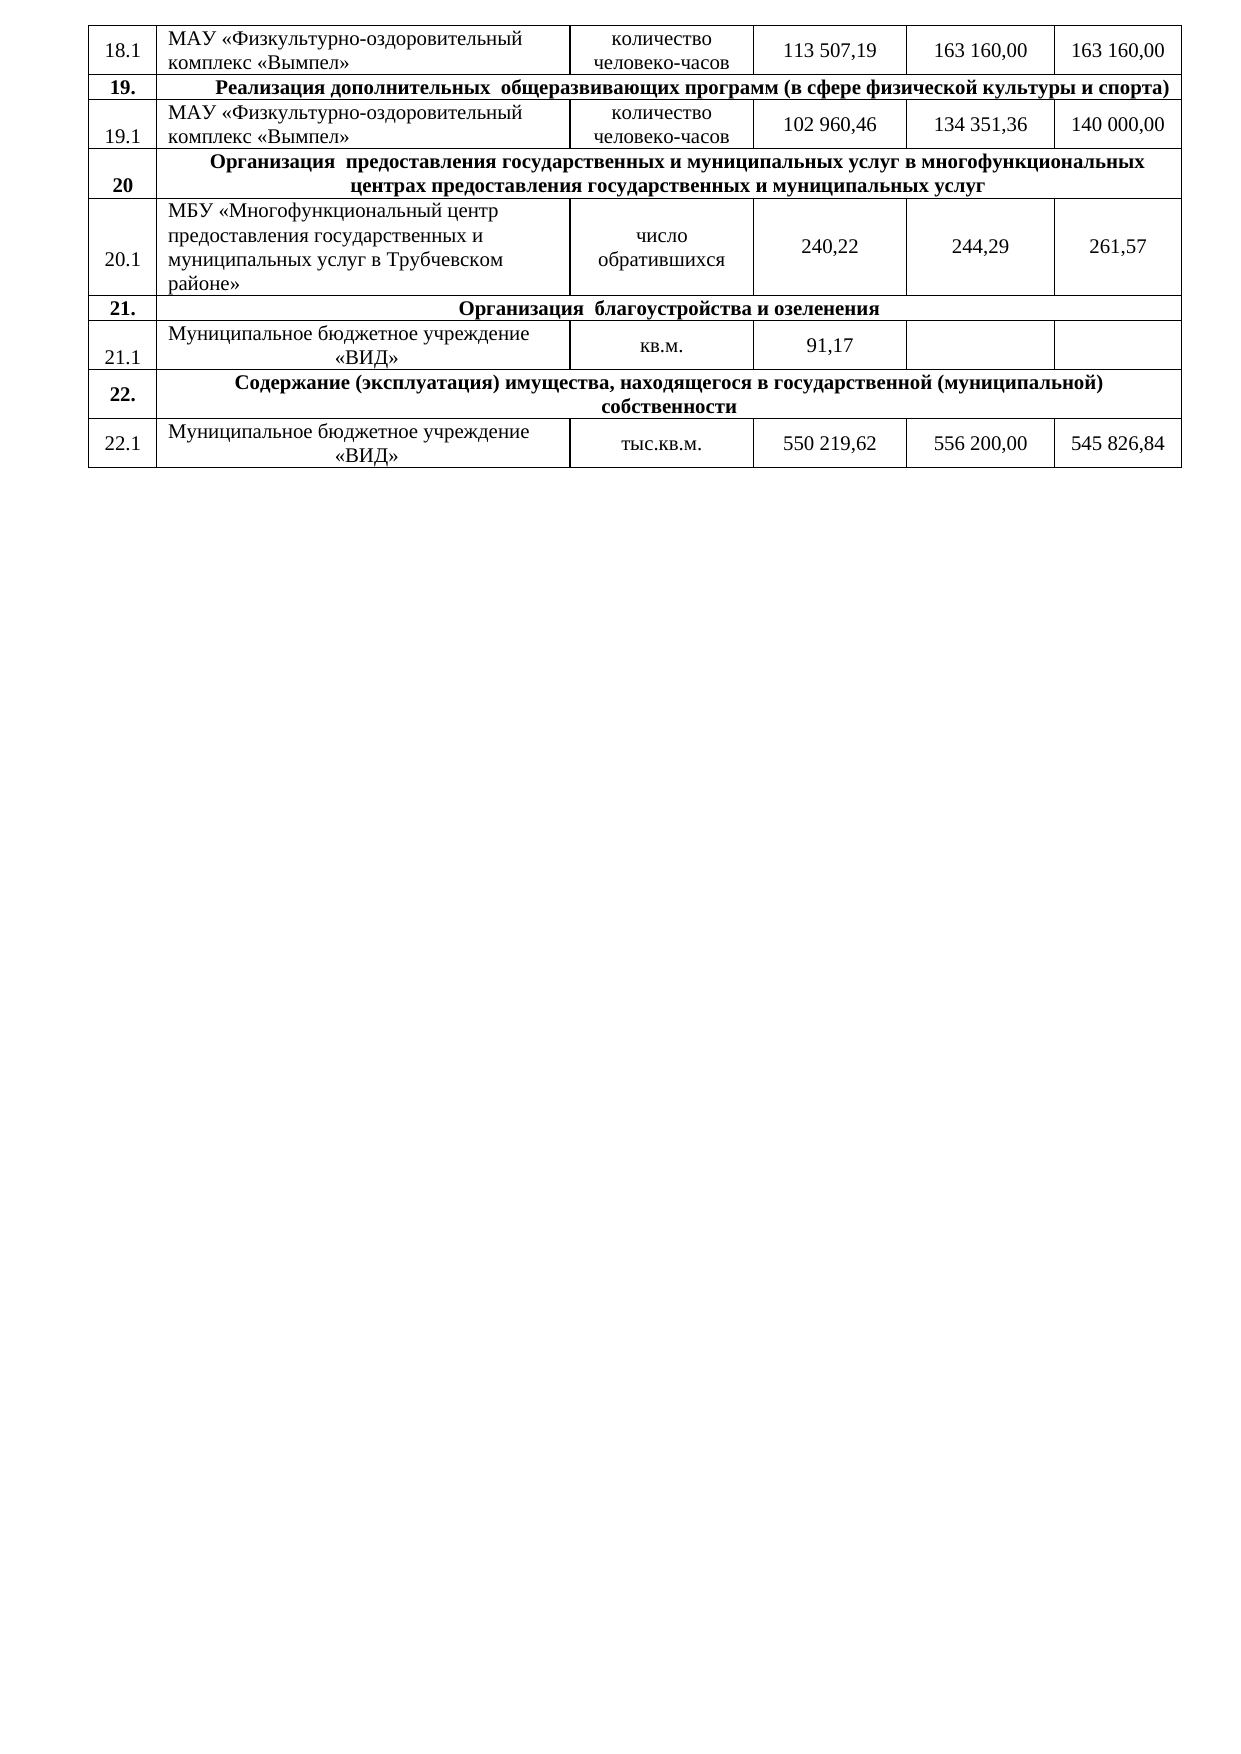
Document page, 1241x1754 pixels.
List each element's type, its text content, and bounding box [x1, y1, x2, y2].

table_cell Содержание (эксплуатация) имущества, находящегося в государственной (муниципальной) собственности [157, 370, 1181, 418]
table_cell Реализация дополнительных общеразвивающих программ (в сфере физической культуры и спорта) [157, 75, 1181, 99]
table_cell МАУ «Физкультурно-оздоровительный комплекс «Вымпел» [157, 100, 569, 148]
table_cell Организация предоставления государственных и муниципальных услуг в многофункциональных центрах предоставления государственных и муниципальных услуг [157, 149, 1181, 197]
table_cell 20.1 [89, 199, 156, 295]
table_cell 261,57 [1055, 199, 1181, 295]
table_cell 21.1 [89, 321, 156, 369]
table_cell МБУ «Многофункциональный центр предоставления государственных и муниципальных услуг в Трубчевском районе» [157, 199, 569, 295]
table_cell 550 219,62 [754, 419, 906, 467]
table_cell [907, 321, 1054, 369]
table_cell 18.1 [89, 26, 156, 74]
table_cell 22.1 [89, 419, 156, 467]
table_cell число обратившихся [571, 199, 753, 295]
table_cell 19. [89, 75, 156, 99]
table_cell МАУ «Физкультурно-оздоровительный комплекс «Вымпел» [157, 26, 569, 74]
table_cell Организация благоустройства и озеленения [157, 296, 1181, 320]
table_cell Муниципальное бюджетное учреждение «ВИД» [157, 419, 569, 467]
table_cell количество человеко-часов [571, 100, 753, 148]
table_cell 240,22 [754, 199, 906, 295]
table_cell 102 960,46 [754, 100, 906, 148]
table_cell 556 200,00 [907, 419, 1054, 467]
table_cell тыс.кв.м. [571, 419, 753, 467]
table_cell 19.1 [89, 100, 156, 148]
table_cell 21. [89, 296, 156, 320]
table_cell кв.м. [571, 321, 753, 369]
table_cell 163 160,00 [907, 26, 1054, 74]
table_cell 545 826,84 [1055, 419, 1181, 467]
table_cell 113 507,19 [754, 26, 906, 74]
table_cell [1055, 321, 1181, 369]
table_cell 22. [89, 370, 156, 418]
table_cell 163 160,00 [1055, 26, 1181, 74]
table_cell 91,17 [754, 321, 906, 369]
table_cell 244,29 [907, 199, 1054, 295]
table_cell 134 351,36 [907, 100, 1054, 148]
table_cell 20 [89, 149, 156, 197]
table_cell количество человеко-часов [571, 26, 753, 74]
table_cell 140 000,00 [1055, 100, 1181, 148]
table_cell Муниципальное бюджетное учреждение «ВИД» [157, 321, 569, 369]
